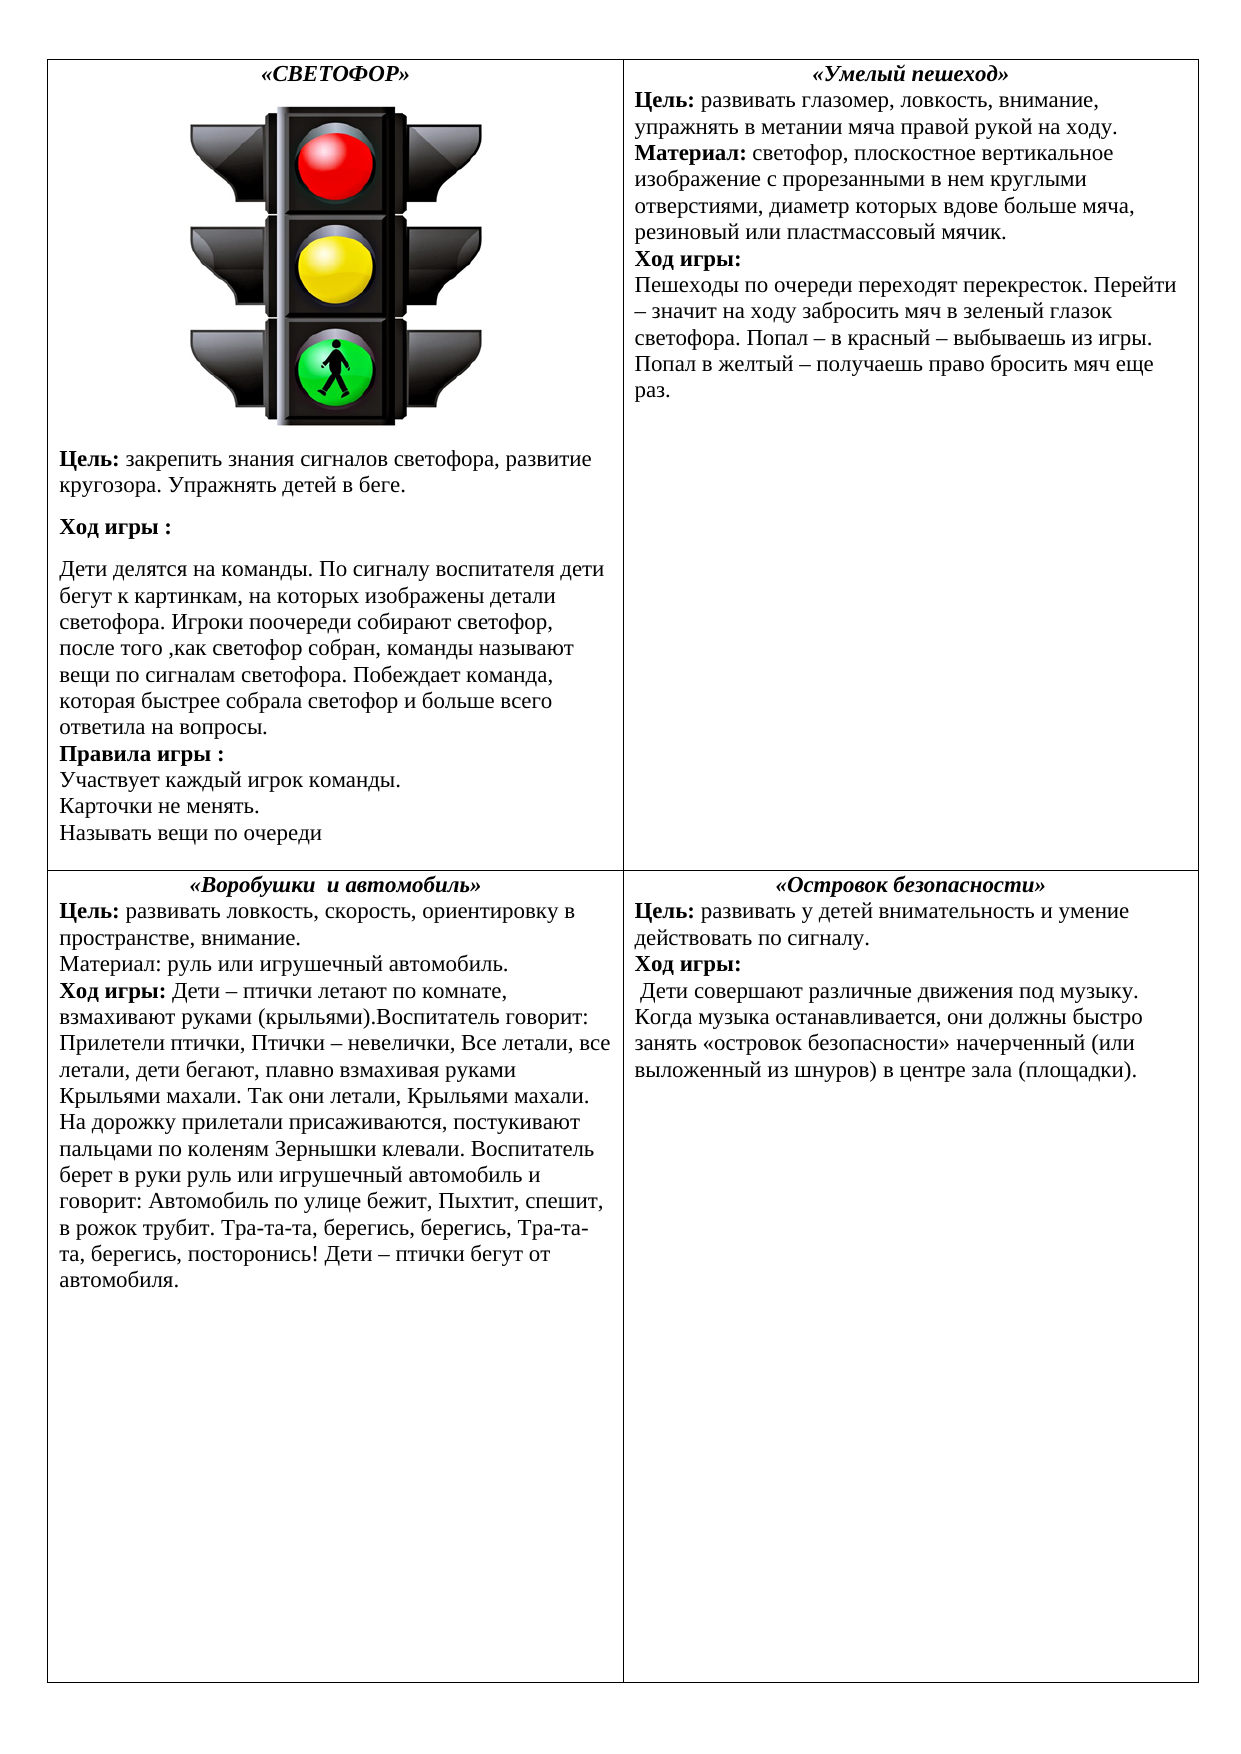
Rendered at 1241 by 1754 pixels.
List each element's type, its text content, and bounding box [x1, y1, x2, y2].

picture [187, 102, 484, 430]
table_cell «СВЕТОФОР» Цель: закрепить знания сигналов светофора, развитие кругозора. Упражнять детей в беге. Ход игры : Дети делятся на команды. По сигналу воспитателя дети бегут к картинкам, на которых изображены детали светофора. Игроки поочереди собирают светофор, после того ,как светофор собран, команды называют вещи по сигналам светофора. Побеждает команда, которая быстрее собрала светофор и больше всего ответила на вопросы. Правила игры : Участвует каждый игрок команды. Карточки не менять. Называть вещи по очереди [48, 60, 623, 870]
table_cell «Умелый пешеход» Цель: развивать глазомер, ловкость, внимание, упражнять в метании мяча правой рукой на ходу. Материал: светофор, плоскостное вертикальное изображение с прорезанными в нем круглыми отверстиями, диаметр которых вдове больше мяча, резиновый или пластмассовый мячик. Ход игры: Пешеходы по очереди переходят перекресток. Перейти – значит на ходу забросить мяч в зеленый глазок светофора. Попал – в красный – выбываешь из игры. Попал в желтый – получаешь право бросить мяч еще раз. [624, 60, 1198, 870]
table_cell «Воробушки и автомобиль» Цель: развивать ловкость, скорость, ориентировку в пространстве, внимание. Материал: руль или игрушечный автомобиль. Ход игры: Дети – птички летают по комнате, взмахивают руками (крыльями).Воспитатель говорит: Прилетели птички, Птички – невелички, Все летали, все летали, дети бегают, плавно взмахивая руками Крыльями махали. Так они летали, Крыльями махали. На дорожку прилетали присаживаются, постукивают пальцами по коленям Зернышки клевали. Воспитатель берет в руки руль или игрушечный автомобиль и говорит: Автомобиль по улице бежит, Пыхтит, спешит, в рожок трубит. Тра-та-та, берегись, берегись, Тра-та-та, берегись, посторонись! Дети – птички бегут от автомобиля. [48, 871, 623, 1682]
table_cell «Островок безопасности» Цель: развивать у детей внимательность и умение действовать по сигналу. Ход игры: Дети совершают различные движения под музыку. Когда музыка останавливается, они должны быстро занять «островок безопасности» начерченный (или выложенный из шнуров) в центре зала (площадки). [624, 871, 1198, 1682]
